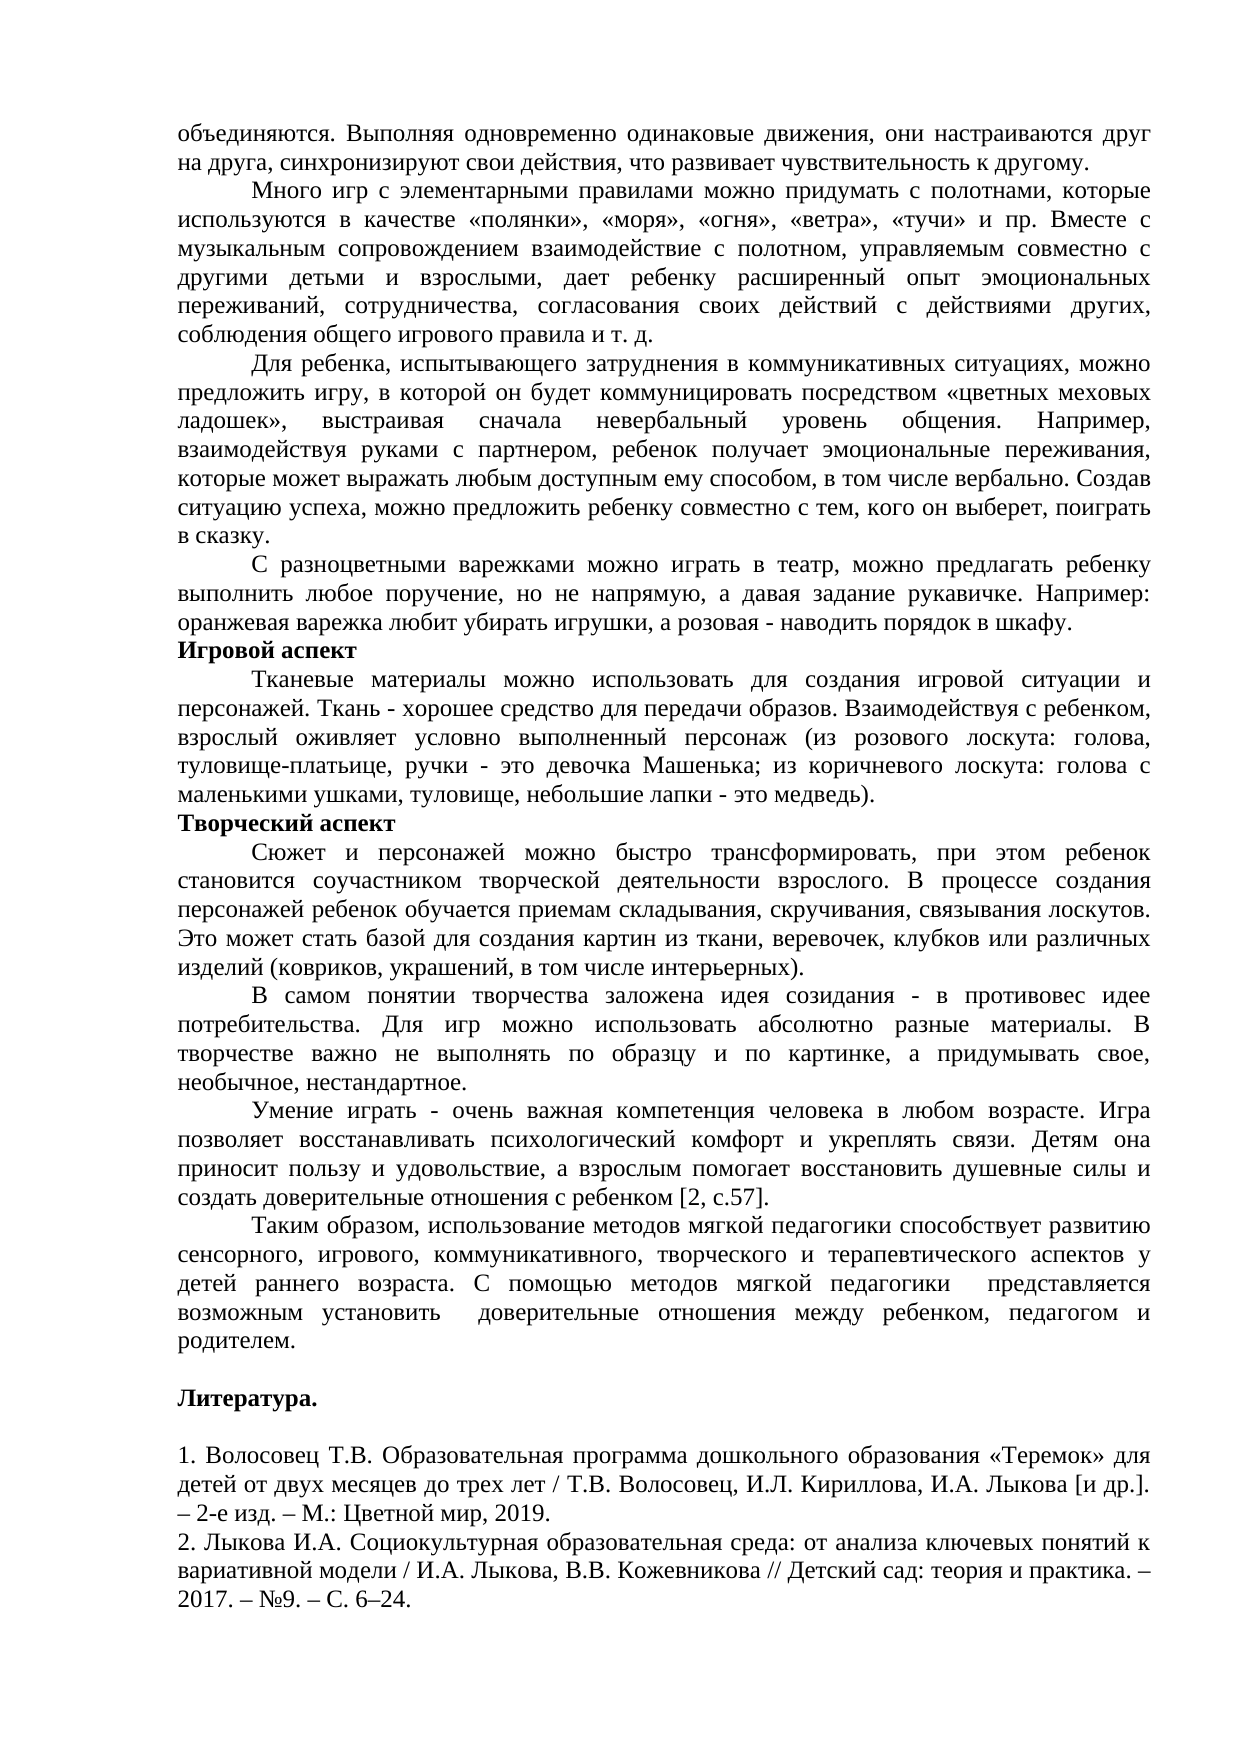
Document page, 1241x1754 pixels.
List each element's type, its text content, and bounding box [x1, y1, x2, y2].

text Игровой аспект [177, 636, 1152, 664]
text Таким образом, использование методов мягкой педагогики способствует развитию сенсорного, игрового, коммуникативного, творческого и терапевтического аспектов у детей раннего возраста. С помощью методов мягкой педагогики представляется возможным установить доверительные отношения между ребенком, педагогом и родителем. [177, 1211, 1152, 1354]
text Литература. [177, 1383, 1152, 1412]
text Много игр с элементарными правилами можно придумать с полотнами, которые используются в качестве «полянки», «моря», «огня», «ветра», «тучи» и пр. Вместе с музыкальным сопровождением взаимодействие с полотном, управляемым совместно с другими детьми и взрослыми, дает ребенку расширенный опыт эмоциональных переживаний, сотрудничества, согласования своих действий с действиями других, соблюдения общего игрового правила и т. д. [177, 176, 1152, 348]
text Сюжет и персонажей можно быстро трансформировать, при этом ребенок становится соучастником творческой деятельности взрослого. В процессе создания персонажей ребенок обучается приемам складывания, скручивания, связывания лоскутов. Это может стать базой для создания картин из ткани, веревочек, клубков или различных изделий (ковриков, украшений, в том числе интерьерных). [177, 837, 1152, 981]
text 2. Лыкова И.А. Социокультурная образовательная среда: от анализа ключевых понятий к вариативной модели / И.А. Лыкова, В.В. Кожевникова // Детский сад: теория и практика. – 2017. – №9. – С. 6–24. [177, 1527, 1152, 1613]
text Творческий аспект [177, 808, 1152, 837]
text Тканевые материалы можно использовать для создания игровой ситуации и персонажей. Ткань - хорошее средство для передачи образов. Взаимодействуя с ребенком, взрослый оживляет условно выполненный персонаж (из розового лоскута: голова, туловище-платьице, ручки - это девочка Машенька; из коричневого лоскута: голова с маленькими ушками, туловище, небольшие лапки - это медведь). [177, 664, 1152, 808]
text 1. Волосовец Т.В. Образовательная программа дошкольного образования «Теремок» для детей от двух месяцев до трех лет / Т.В. Волосовец, И.Л. Кириллова, И.А. Лыкова [и др.]. – 2-е изд. – М.: Цветной мир, 2019. [177, 1441, 1152, 1527]
text Умение играть - очень важная компетенция человека в любом возрасте. Игра позволяет восстанавливать психологический комфорт и укреплять связи. Детям она приносит пользу и удовольствие, а взрослым помогает восстановить душевные силы и создать доверительные отношения с ребенком [2, с.57]. [177, 1096, 1152, 1211]
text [177, 118, 1152, 176]
text Для ребенка, испытывающего затруднения в коммуникативных ситуациях, можно предложить игру, в которой он будет коммуницировать посредством «цветных меховых ладошек», выстраивая сначала невербальный уровень общения. Например, взаимодействуя руками с партнером, ребенок получает эмоциональные переживания, которые может выражать любым доступным ему способом, в том числе вербально. Создав ситуацию успеха, можно предложить ребенку совместно с тем, кого он выберет, поиграть в сказку. [177, 348, 1152, 549]
text С разноцветными варежками можно играть в театр, можно предлагать ребенку выполнить любое поручение, но не напрямую, а давая задание рукавичке. Например: оранжевая варежка любит убирать игрушки, а розовая - наводить порядок в шкафу. [177, 549, 1152, 636]
text В самом понятии творчества заложена идея созидания - в противовес идее потребительства. Для игр можно использовать абсолютно разные материалы. В творчестве важно не выполнять по образцу и по картинке, а придумывать свое, необычное, нестандартное. [177, 981, 1152, 1096]
